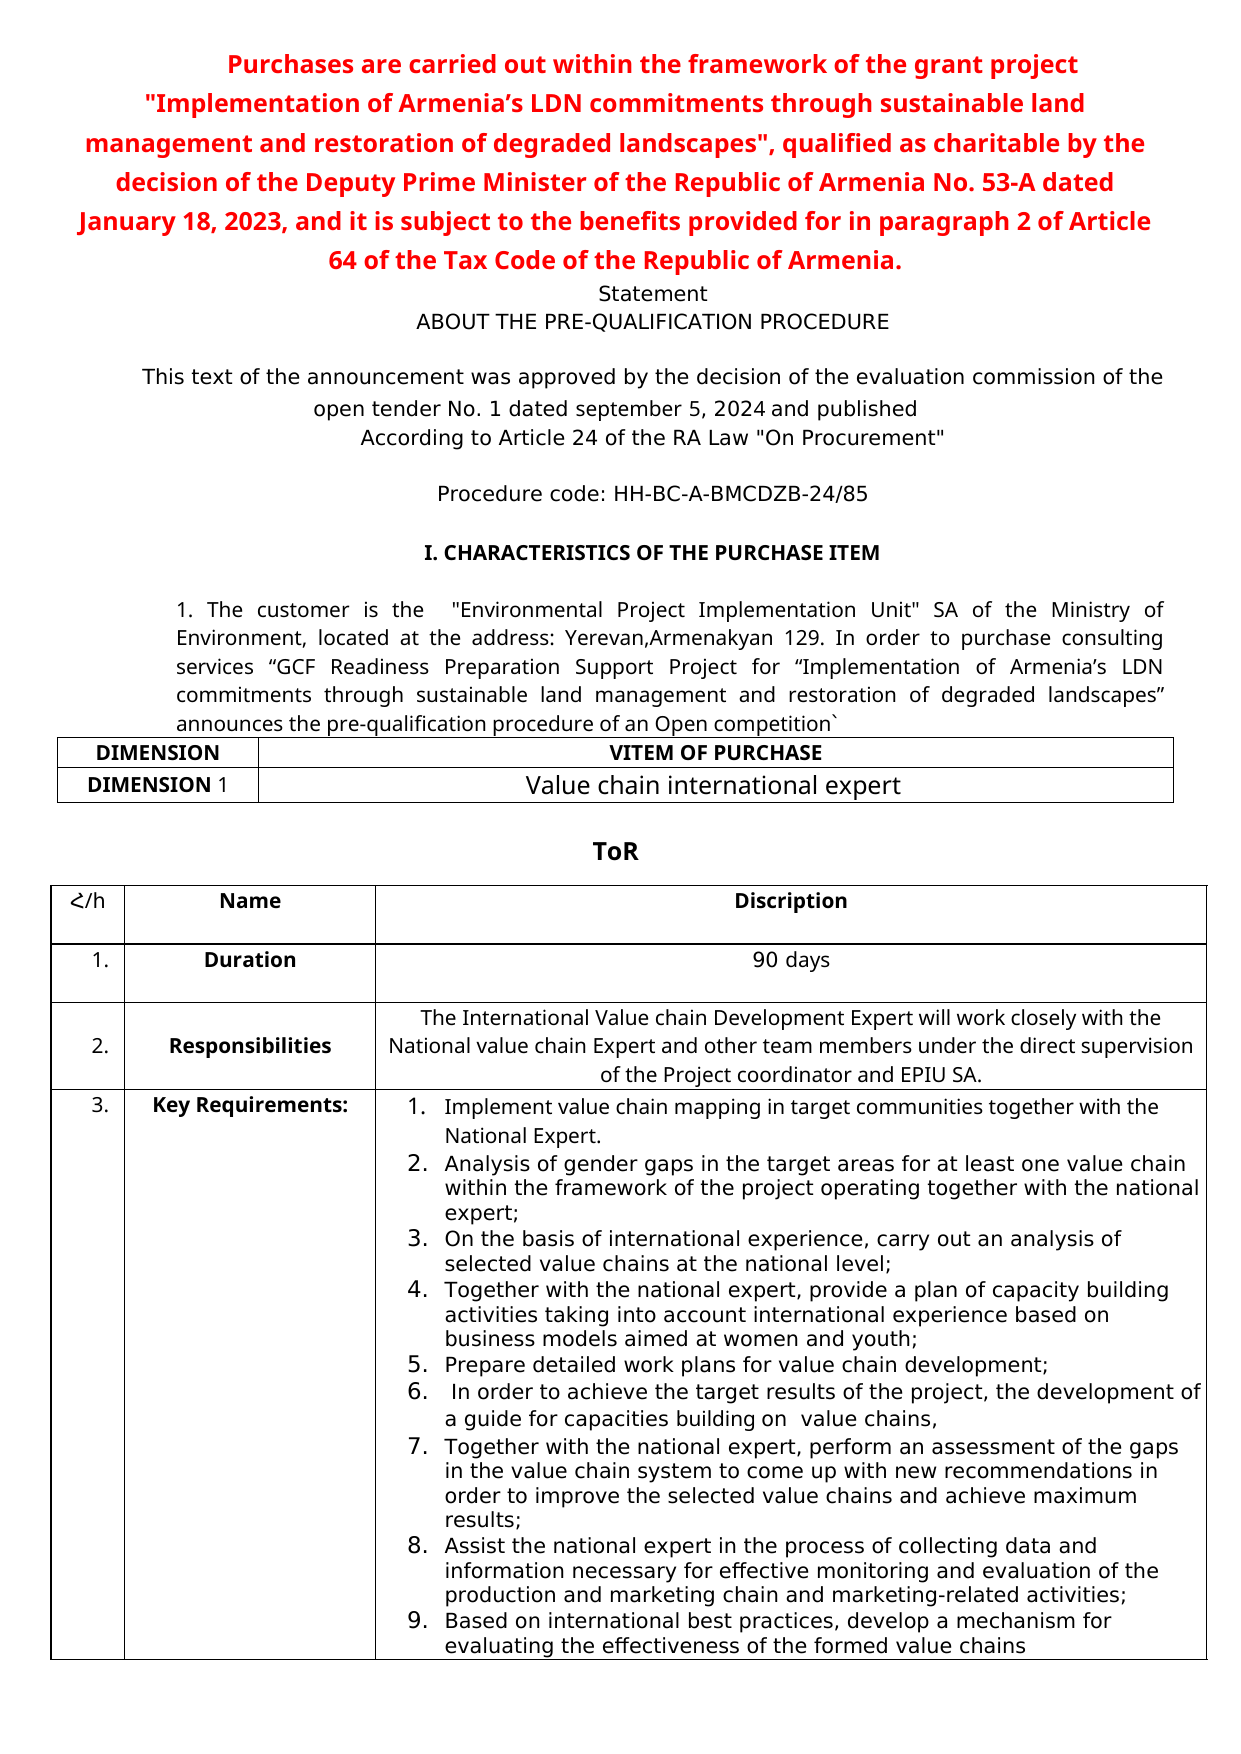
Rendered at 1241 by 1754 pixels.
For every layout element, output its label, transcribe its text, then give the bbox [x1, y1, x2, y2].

table_header Name [125, 886, 375, 943]
table_cell 2 [52, 1003, 124, 1088]
table_cell Key Requirements: [125, 1090, 375, 1658]
table_header DIMENSION [58, 738, 258, 767]
text ABOUT THE PRE-QUALIFICATION PROCEDURE [66, 310, 1165, 334]
text Procedure code: HH-BC-A-BMCDZB-24/85 [66, 482, 1165, 506]
text ToR [66, 834, 1165, 868]
table_cell Responsibilities [125, 1003, 375, 1088]
table_header Discription [376, 886, 1206, 943]
table_cell The International Value chain Development Expert will work closely with the National value chain Expert and other team members under the direct supervision of the Project coordinator and EPIU SA. [376, 1003, 1206, 1088]
table_header VITEM OF PURCHASE [259, 738, 1173, 767]
table_header Հ/հ [52, 886, 124, 943]
text Purchases are carried out within the framework of the grant project "Implementation of Armenia’s LDN commitments through sustainable land management and restoration of degraded landscapes", qualified as charitable by the decision of the Deputy Prime Minister of the Republic of Armenia No. 53-A dated January 18, 2023, and it is subject to the benefits provided for in paragraph 2 of Article 64 of the Tax Code of the Republic of Armenia. [66, 47, 1165, 277]
table_cell Value chain international expert [259, 768, 1173, 802]
table_cell Duration [125, 945, 375, 1002]
text According to Article 24 of the RA Law "On Procurement" [66, 426, 1165, 451]
text This text of the announcement was approved by the decision of the evaluation commission of the open tender No. 1 dated september 5, 2024 and published [66, 365, 1165, 422]
table_cell 90 days [376, 945, 1206, 1002]
table_cell 1. [52, 945, 124, 1002]
table_cell [52, 1090, 124, 1658]
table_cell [376, 1090, 1206, 1658]
text Statement [66, 282, 1165, 306]
text 1. The customer is the "Environmental Project Implementation Unit" SA of the Ministry of Environment, located at the address: Yerevan,Armenakyan 129. In order to purchase consulting services “GCF Readiness Preparation Support Project for “Implementation of Armenia’s LDN commitments through sustainable land management and restoration of degraded landscapes” announces the pre-qualification procedure of an Open competition՝ [176, 595, 1165, 737]
text I. CHARACTERISTICS OF THE PURCHASE ITEM [66, 538, 1165, 567]
table_cell DIMENSION 1 [58, 768, 258, 802]
